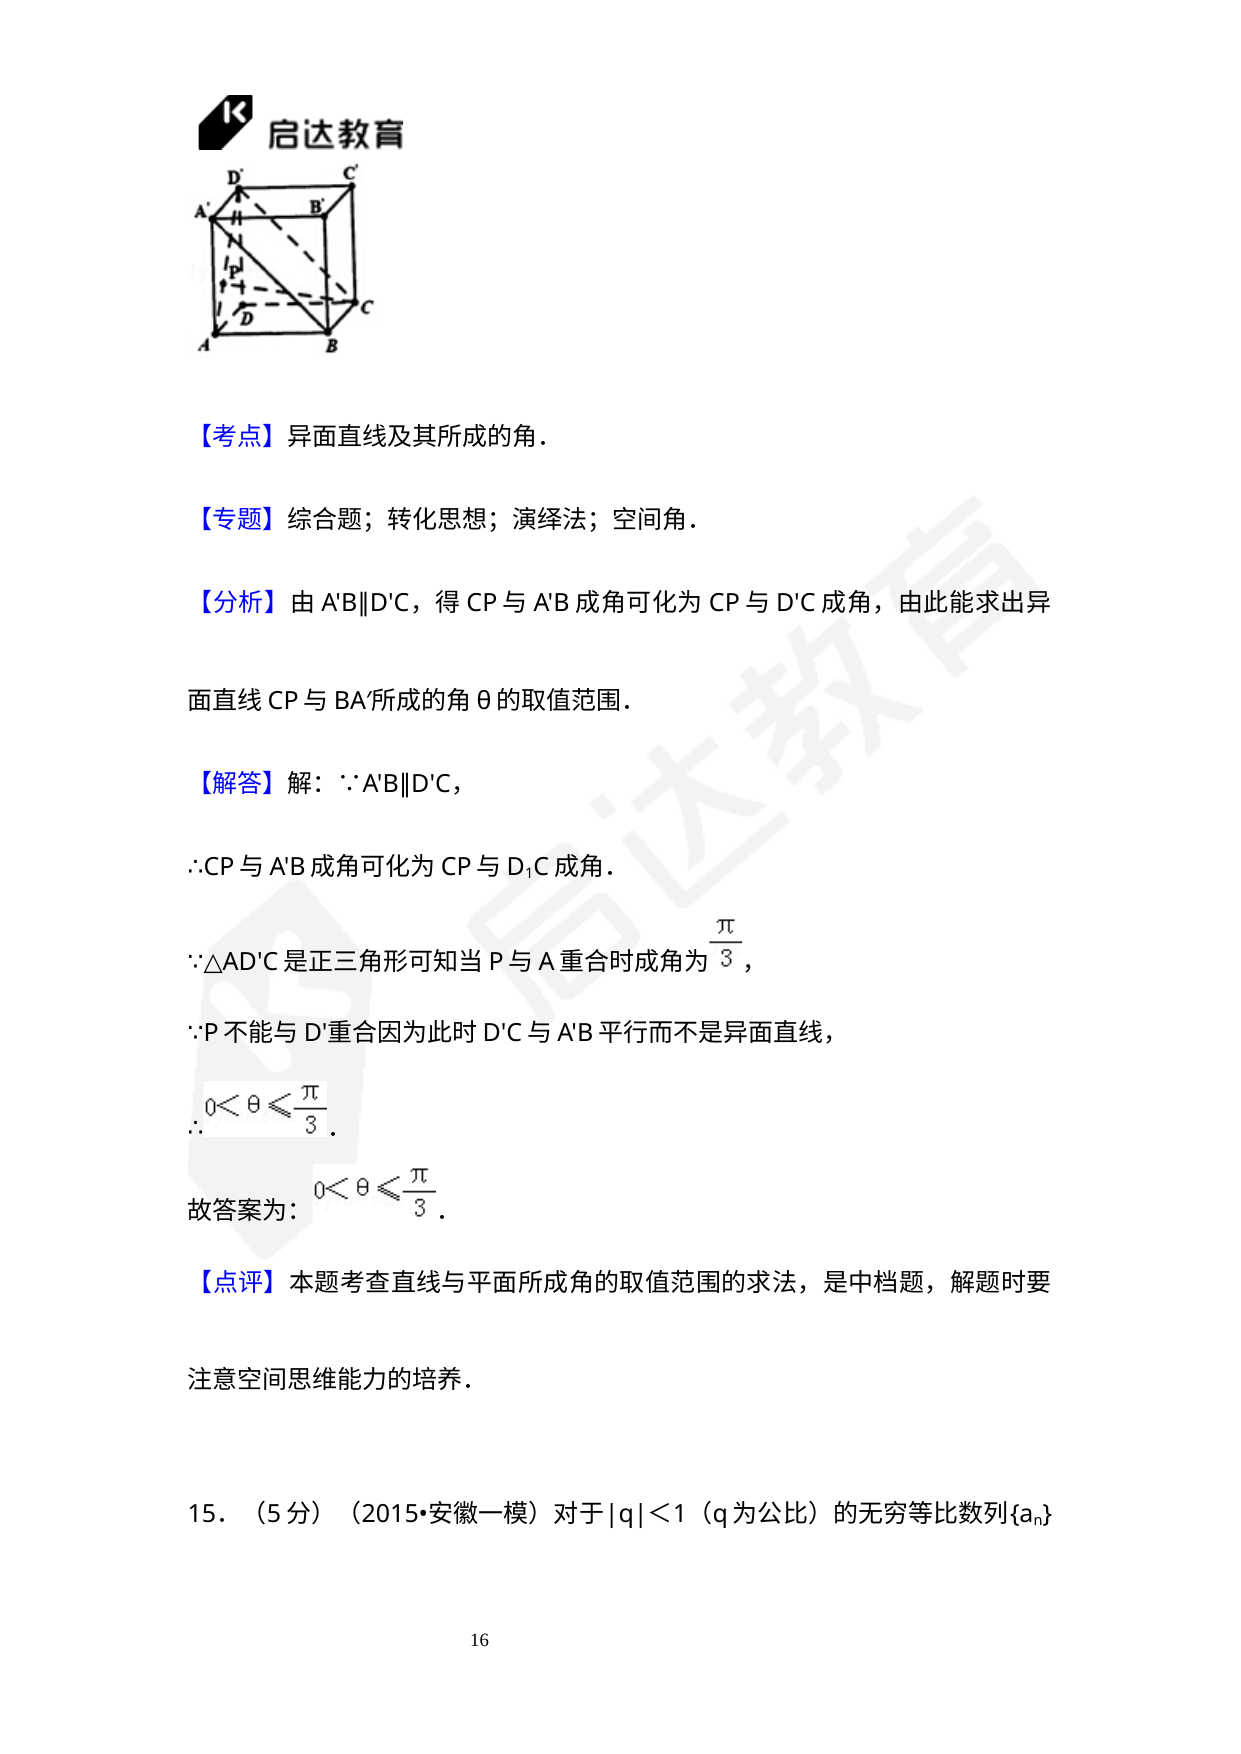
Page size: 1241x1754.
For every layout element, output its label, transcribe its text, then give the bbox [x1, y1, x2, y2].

text 故答案为：． [187, 1164, 1053, 1229]
text 【专题】综合题；转化思想；演绎法；空间角． [187, 485, 1053, 550]
picture [198, 95, 404, 150]
picture [187, 162, 380, 359]
text 【分析】由A'B∥D'C，得CP与A'B成角可化为CP与D'C成角，由此能求出异面直线CP与BA′所成的角θ的取值范围． [187, 568, 1053, 731]
text 【考点】异面直线及其所成的角．菁优网版权所有 [187, 402, 1053, 467]
text 【解答】解：∵A'B∥D'C， [187, 749, 1053, 814]
text ∵P不能与D'重合因为此时D'C与A'B平行而不是异面直线， [187, 998, 1053, 1063]
text ∴． [187, 1081, 1053, 1146]
text 15．（5分）（2015•安徽一模）对于|q|＜1（q为公比）的无穷等比数列{an}（即项数是无穷项），我们定义Sn（其中Sn是数列{an}的前n项的和）为它的各项的和，记为S，即S=Sn=，则循环小数0.的分数形式是 ． [187, 1479, 1053, 1544]
text ∵△AD'C是正三角形可知当P与A重合时成角为， [187, 915, 1053, 980]
picture [709, 915, 743, 970]
picture [203, 1081, 327, 1137]
picture [312, 1164, 436, 1220]
text ∴CP与A'B成角可化为CP与D1C成角． [187, 832, 1053, 897]
text 【点评】本题考查直线与平面所成角的取值范围的求法，是中档题，解题时要注意空间思维能力的培养． [187, 1248, 1053, 1410]
